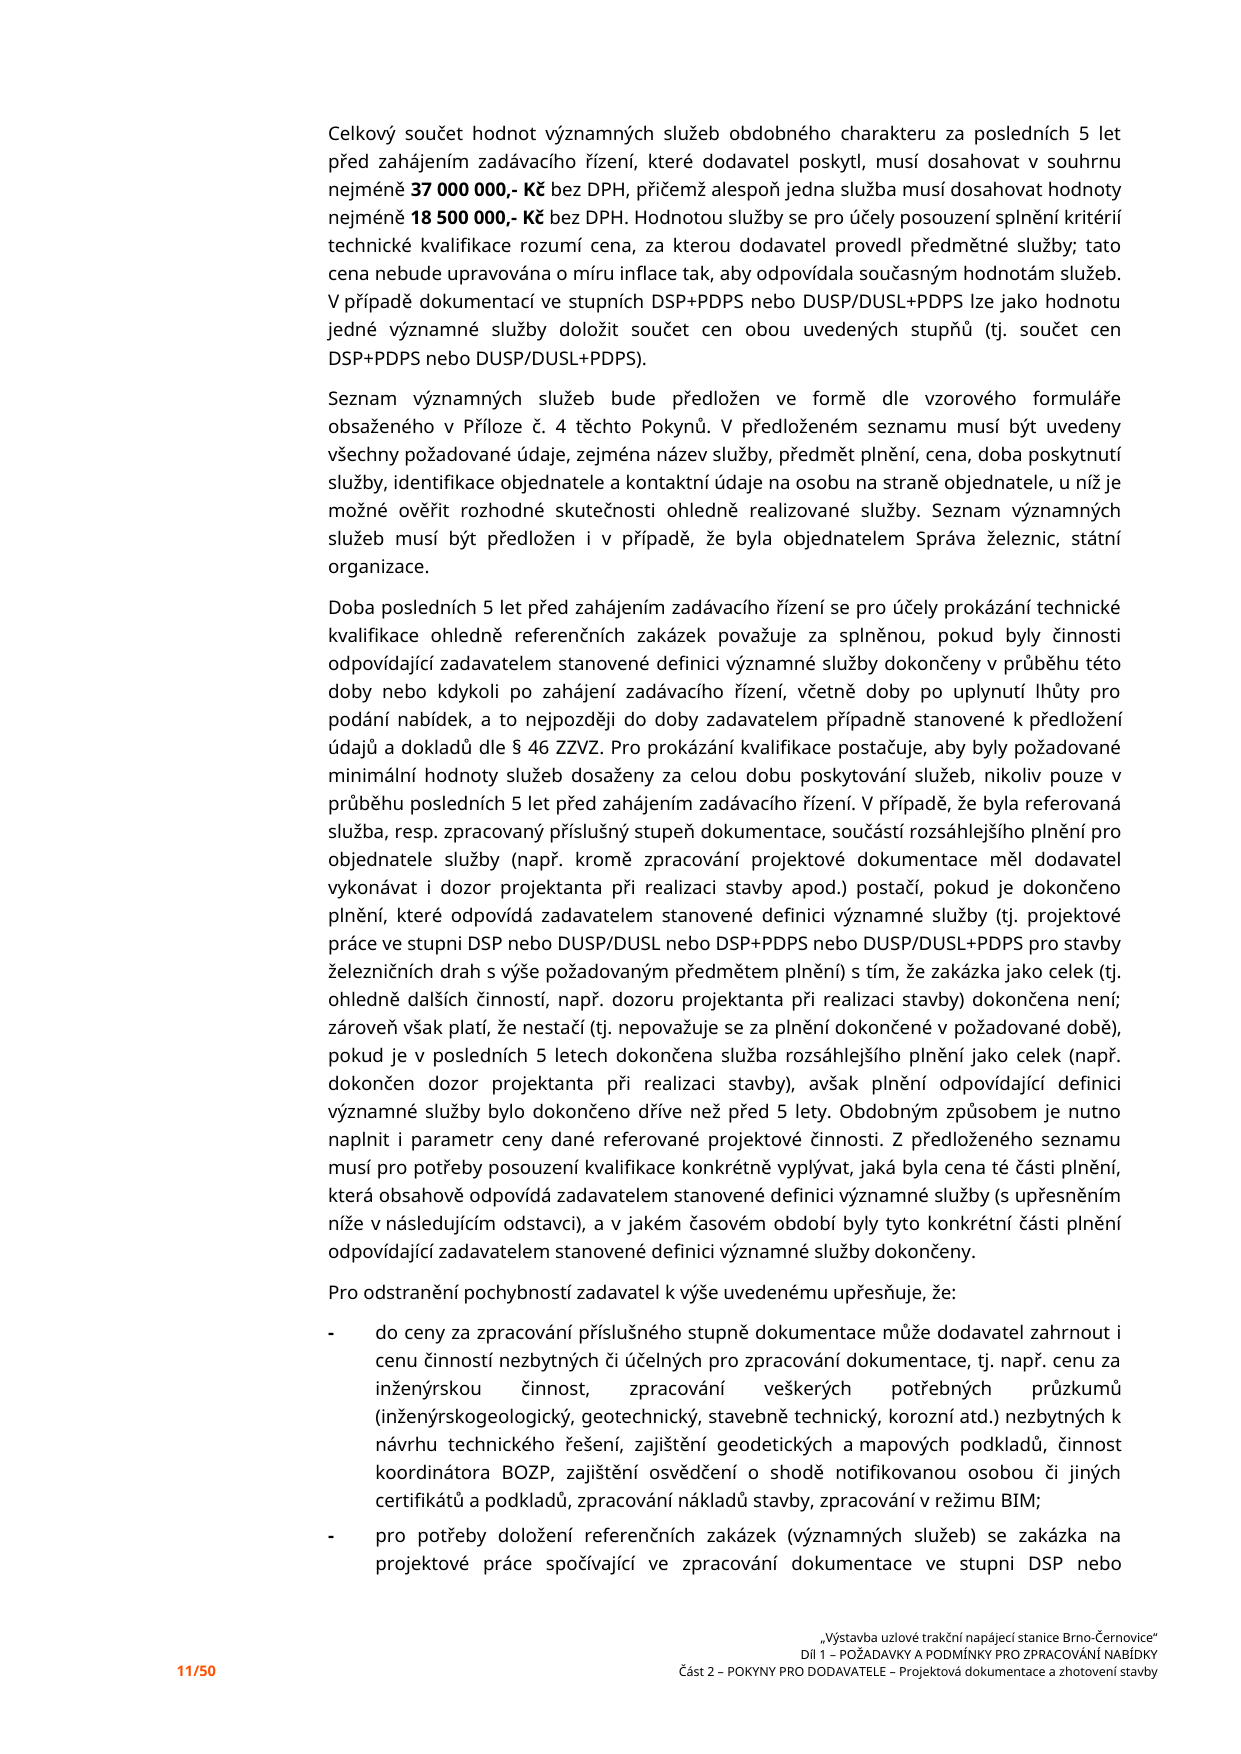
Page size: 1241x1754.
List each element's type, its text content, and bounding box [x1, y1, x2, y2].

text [328, 1522, 1122, 1575]
text do ceny za zpracování příslušného stupně dokumentace může dodavatel zahrnout i cenu činností nezbytných či účelných pro zpracování dokumentace, tj. např. cenu za inženýrskou činnost, zpracování veškerých potřebných průzkumů (inženýrskogeologický, geotechnický, stavebně technický, korozní atd.) nezbytných k návrhu technického řešení, zajištění geodetických a mapových podkladů, činnost koordinátora BOZP, zajištění osvědčení o shodě notifikovanou osobou či jiných certifikátů a podkladů, zpracování nákladů stavby, zpracování v režimu BIM; [328, 1319, 1122, 1513]
text Doba posledních 5 let před zahájením zadávacího řízení se pro účely prokázání technické kvalifikace ohledně referenčních zakázek považuje za splněnou, pokud byly činnosti odpovídající zadavatelem stanovené definici významné služby dokončeny v průběhu této doby nebo kdykoli po zahájení zadávacího řízení, včetně doby po uplynutí lhůty pro podání nabídek, a to nejpozději do doby zadavatelem případně stanovené k předložení údajů a dokladů dle § 46 ZZVZ. Pro prokázání kvalifikace postačuje, aby byly požadované minimální hodnoty služeb dosaženy za celou dobu poskytování služeb, nikoliv pouze v průběhu posledních 5 let před zahájením zadávacího řízení. V případě, že byla referovaná služba, resp. zpracovaný příslušný stupeň dokumentace, součástí rozsáhlejšího plnění pro objednatele služby (např. kromě zpracování projektové dokumentace měl dodavatel vykonávat i dozor projektanta při realizaci stavby apod.) postačí, pokud je dokončeno plnění, které odpovídá zadavatelem stanovené definici významné služby (tj. projektové práce ve stupni DSP nebo DUSP/DUSL nebo DSP+PDPS nebo DUSP/DUSL+PDPS pro stavby železničních drah s výše požadovaným předmětem plnění) s tím, že zakázka jako celek (tj. ohledně dalších činností, např. dozoru projektanta při realizaci stavby) dokončena není; zároveň však platí, že nestačí (tj. nepovažuje se za plnění dokončené v požadované době), pokud je v posledních 5 letech dokončena služba rozsáhlejšího plnění jako celek (např. dokončen dozor projektanta při realizaci stavby), avšak plnění odpovídající definici významné služby bylo dokončeno dříve než před 5 lety. Obdobným způsobem je nutno naplnit i parametr ceny dané referované projektové činnosti. Z předloženého seznamu musí pro potřeby posouzení kvalifikace konkrétně vyplývat, jaká byla cena té části plnění, která obsahově odpovídá zadavatelem stanovené definici významné služby (s upřesněním níže v následujícím odstavci), a v jakém časovém období byly tyto konkrétní části plnění odpovídající zadavatelem stanovené definici významné služby dokončeny. [328, 594, 1122, 1264]
text Seznam významných služeb bude předložen ve formě dle vzorového formuláře obsaženého v Příloze č. 4 těchto Pokynů. V předloženém seznamu musí být uvedeny všechny požadované údaje, zejména název služby, předmět plnění, cena, doba poskytnutí služby, identifikace objednatele a kontaktní údaje na osobu na straně objednatele, u níž je možné ověřit rozhodné skutečnosti ohledně realizované služby. Seznam významných služeb musí být předložen i v případě, že byla objednatelem Správa železnic, státní organizace. [328, 385, 1122, 579]
text Celkový součet hodnot významných služeb obdobného charakteru za posledních 5 let před zahájením zadávacího řízení, které dodavatel poskytl, musí dosahovat v souhrnu nejméně 37 000 000,- Kč bez DPH, přičemž alespoň jedna služba musí dosahovat hodnoty nejméně 18 500 000,- Kč bez DPH. Hodnotou služby se pro účely posouzení splnění kritérií technické kvalifikace rozumí cena, za kterou dodavatel provedl předmětné služby; tato cena nebude upravována o míru inflace tak, aby odpovídala současným hodnotám služeb. V případě dokumentací ve stupních DSP+PDPS nebo DUSP/DUSL+PDPS lze jako hodnotu jedné významné služby doložit součet cen obou uvedených stupňů (tj. součet cen DSP+PDPS nebo DUSP/DUSL+PDPS). [328, 121, 1122, 370]
text Pro odstranění pochybností zadavatel k výše uvedenému upřesňuje, že: [328, 1279, 1122, 1304]
